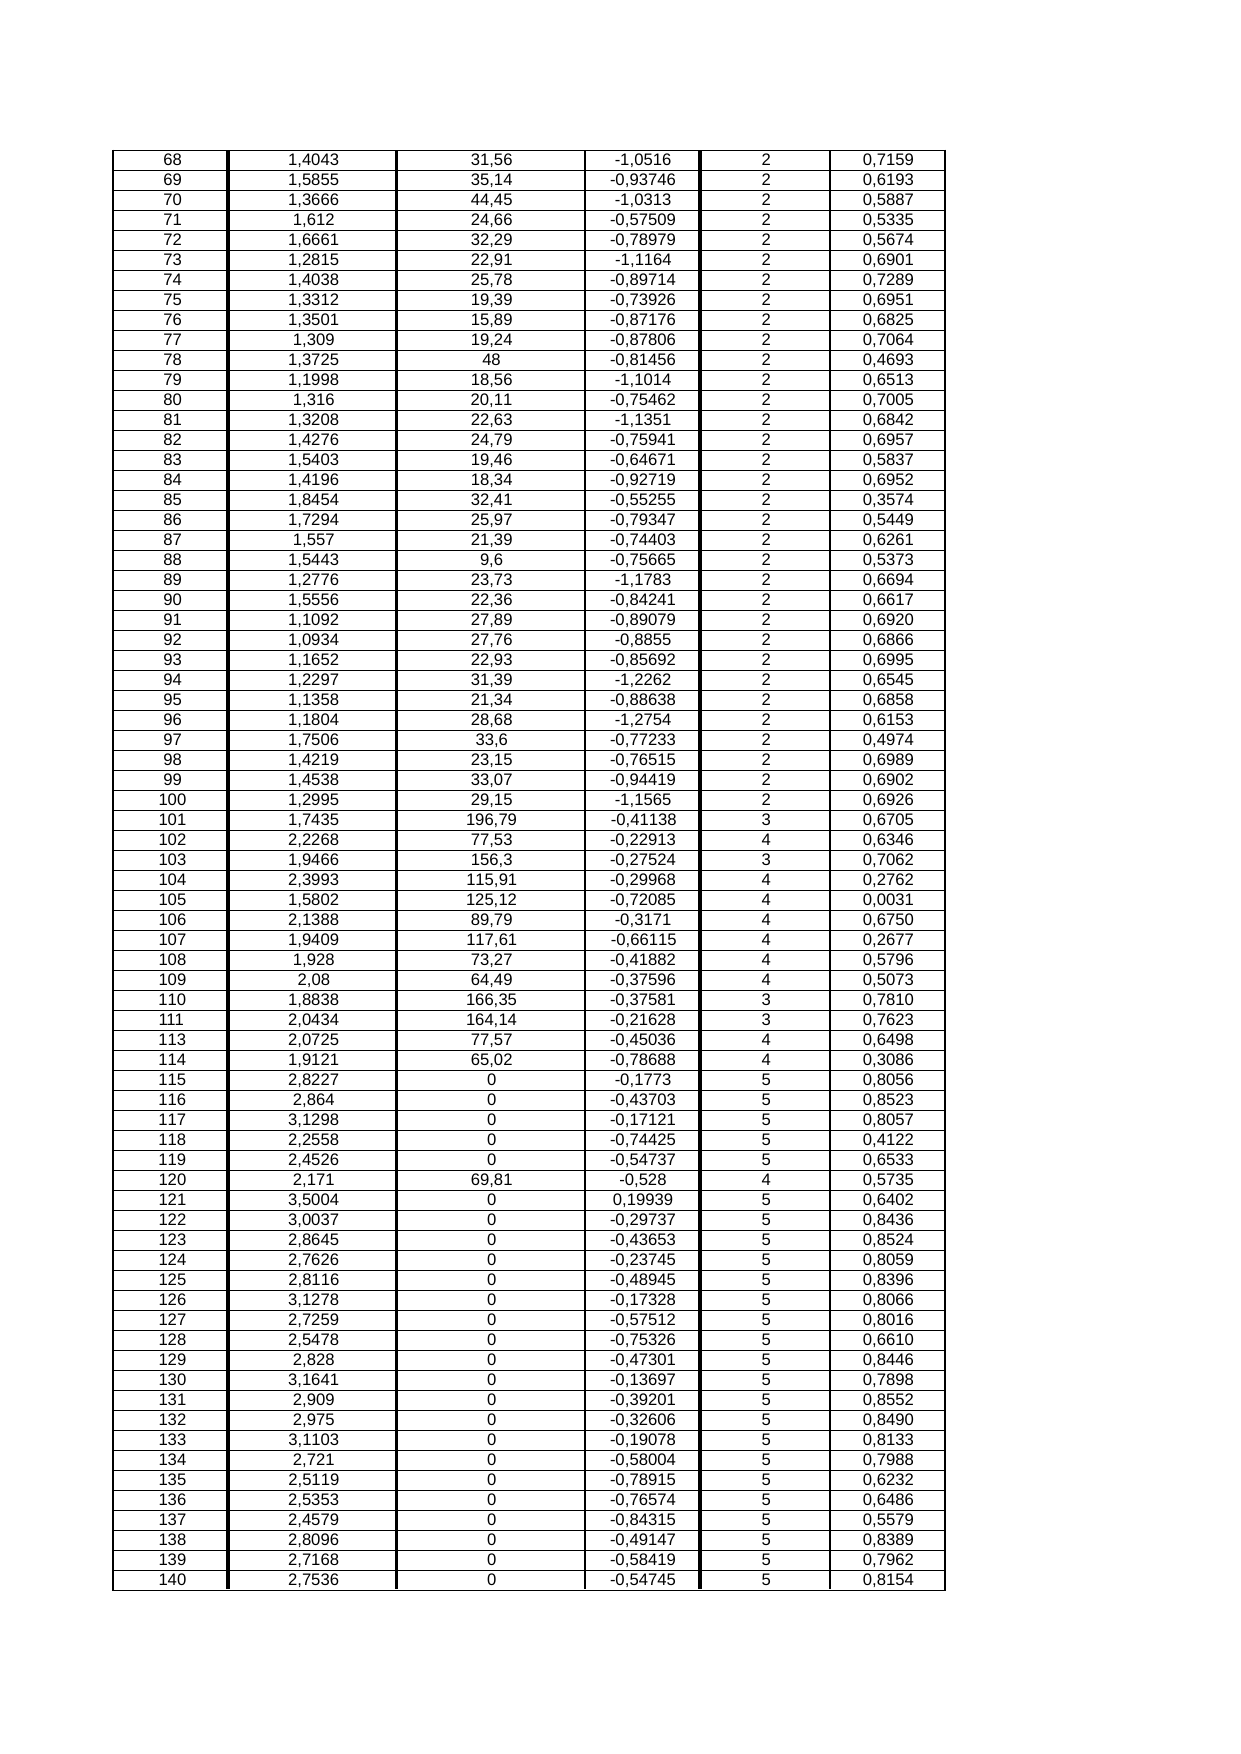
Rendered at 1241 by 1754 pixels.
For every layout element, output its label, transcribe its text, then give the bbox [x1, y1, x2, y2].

table_cell 2 [702, 451, 829, 469]
table_cell 138 [114, 1531, 226, 1549]
table_cell 0,5335 [831, 211, 944, 229]
table_cell 0,8016 [831, 1311, 944, 1329]
table_cell -0,78979 [586, 231, 698, 249]
table_cell 0,8066 [831, 1291, 944, 1309]
table_cell 133 [114, 1431, 226, 1449]
table_cell -0,32606 [586, 1411, 698, 1429]
table_cell 1,3312 [230, 291, 395, 309]
table_cell -0,41138 [586, 811, 698, 829]
table_cell 0,5887 [831, 191, 944, 209]
table_cell 0,6533 [831, 1151, 944, 1169]
table_cell 4 [702, 1031, 829, 1049]
table_cell -0,17328 [586, 1291, 698, 1309]
table_cell 0,6232 [831, 1471, 944, 1489]
table_cell -0,84315 [586, 1511, 698, 1529]
table_cell 2,0434 [230, 1011, 395, 1029]
table_cell -0,39201 [586, 1391, 698, 1409]
table_cell 2 [702, 251, 829, 269]
table_header 31,56 [398, 151, 584, 169]
table_cell 139 [114, 1551, 226, 1569]
table_cell 2 [702, 411, 829, 429]
table_cell 0,5796 [831, 951, 944, 969]
table_cell -0,72085 [586, 891, 698, 909]
table_cell 0,7289 [831, 271, 944, 289]
table_cell -0,3171 [586, 911, 698, 929]
table_cell 2 [702, 751, 829, 769]
table_cell 2 [702, 611, 829, 629]
table_cell 5 [702, 1111, 829, 1129]
table_cell -0,94419 [586, 771, 698, 789]
table_cell 2,4579 [230, 1511, 395, 1529]
table_cell -0,47301 [586, 1351, 698, 1369]
table_cell 5 [702, 1351, 829, 1369]
table_cell 123 [114, 1231, 226, 1249]
table_cell 2,1388 [230, 911, 395, 929]
table_cell -0,89714 [586, 271, 698, 289]
table_cell 1,3725 [230, 351, 395, 369]
table_cell -1,1014 [586, 371, 698, 389]
table_cell 0,6866 [831, 631, 944, 649]
table_cell 0 [398, 1291, 584, 1309]
table_cell 22,91 [398, 251, 584, 269]
table_cell 0,7962 [831, 1551, 944, 1569]
table_cell 85 [114, 491, 226, 509]
table_cell 3,5004 [230, 1191, 395, 1209]
table_cell 2,721 [230, 1451, 395, 1469]
table_cell 0 [398, 1151, 584, 1169]
table_cell 2 [702, 571, 829, 589]
table_cell 5 [702, 1551, 829, 1569]
table_cell 2 [702, 511, 829, 529]
table_cell -0,17121 [586, 1111, 698, 1129]
table_cell 5 [702, 1131, 829, 1149]
table_cell 0,8154 [831, 1571, 944, 1589]
table_cell 1,8454 [230, 491, 395, 509]
table_cell -0,37596 [586, 971, 698, 989]
table_cell -0,58004 [586, 1451, 698, 1469]
table_cell 3 [702, 991, 829, 1009]
table_cell 1,612 [230, 211, 395, 229]
table_cell 113 [114, 1031, 226, 1049]
table_cell -0,66115 [586, 931, 698, 949]
table_cell 5 [702, 1371, 829, 1389]
table_cell 2 [702, 651, 829, 669]
table_cell 48 [398, 351, 584, 369]
table_cell 2,864 [230, 1091, 395, 1109]
table_cell 1,3666 [230, 191, 395, 209]
table_cell 2 [702, 791, 829, 809]
table_cell 2 [702, 211, 829, 229]
table_cell 4 [702, 831, 829, 849]
table_cell 0,6402 [831, 1191, 944, 1209]
table_cell 0 [398, 1551, 584, 1569]
table_cell -0,73926 [586, 291, 698, 309]
table_cell 2 [702, 311, 829, 329]
table_cell -0,48945 [586, 1271, 698, 1289]
table_cell 0 [398, 1351, 584, 1369]
table_cell 108 [114, 951, 226, 969]
table_cell 74 [114, 271, 226, 289]
table_cell 77,57 [398, 1031, 584, 1049]
table_cell 1,4276 [230, 431, 395, 449]
table_cell 76 [114, 311, 226, 329]
table_cell 5 [702, 1071, 829, 1089]
table_cell 5 [702, 1271, 829, 1289]
table_cell 0 [398, 1191, 584, 1209]
table_header 68 [114, 151, 226, 169]
table_cell 0,4122 [831, 1131, 944, 1149]
table_cell 132 [114, 1411, 226, 1429]
table_cell 130 [114, 1371, 226, 1389]
table_cell 93 [114, 651, 226, 669]
table_cell 23,73 [398, 571, 584, 589]
table_cell 0,7064 [831, 331, 944, 349]
table_cell 73,27 [398, 951, 584, 969]
table_header -1,0516 [586, 151, 698, 169]
table_cell -0,55255 [586, 491, 698, 509]
table_cell 102 [114, 831, 226, 849]
table_cell 71 [114, 211, 226, 229]
table_cell 5 [702, 1251, 829, 1269]
table_cell 2,975 [230, 1411, 395, 1429]
table_cell -0,29968 [586, 871, 698, 889]
table_cell 2,8645 [230, 1231, 395, 1249]
table_cell 31,39 [398, 671, 584, 689]
table_cell 0,7062 [831, 851, 944, 869]
table_cell 21,34 [398, 691, 584, 709]
table_cell 1,0934 [230, 631, 395, 649]
table_cell 4 [702, 931, 829, 949]
table_cell -0,58419 [586, 1551, 698, 1569]
table_cell 3 [702, 1011, 829, 1029]
table_cell 111 [114, 1011, 226, 1029]
table_cell 69 [114, 171, 226, 189]
table_cell 0 [398, 1111, 584, 1129]
table_cell 2,8096 [230, 1531, 395, 1549]
table_cell -0,88638 [586, 691, 698, 709]
table_cell -1,1565 [586, 791, 698, 809]
table_cell 19,46 [398, 451, 584, 469]
table_cell -1,0313 [586, 191, 698, 209]
table_cell 3,1298 [230, 1111, 395, 1129]
table_cell 20,11 [398, 391, 584, 409]
table_cell -0,49147 [586, 1531, 698, 1549]
table_cell -0,75665 [586, 551, 698, 569]
table_cell 0 [398, 1251, 584, 1269]
table_cell -0,43703 [586, 1091, 698, 1109]
table_cell 33,07 [398, 771, 584, 789]
table_cell 0,6346 [831, 831, 944, 849]
table_cell 2,7168 [230, 1551, 395, 1569]
table_header 2 [702, 151, 829, 169]
table_cell 35,14 [398, 171, 584, 189]
table_cell -0,78915 [586, 1471, 698, 1489]
table_cell 4 [702, 951, 829, 969]
table_cell 2 [702, 171, 829, 189]
table_cell 0,6989 [831, 751, 944, 769]
table_cell 0,6261 [831, 531, 944, 549]
table_cell -1,1164 [586, 251, 698, 269]
table_cell 5 [702, 1531, 829, 1549]
table_cell 0,6995 [831, 651, 944, 669]
table_cell 29,15 [398, 791, 584, 809]
table_cell 2 [702, 351, 829, 369]
table_cell 0,6957 [831, 431, 944, 449]
table_cell 0,6858 [831, 691, 944, 709]
table_cell 129 [114, 1351, 226, 1369]
table_cell 104 [114, 871, 226, 889]
table_cell 1,6661 [230, 231, 395, 249]
table_header 1,4043 [230, 151, 395, 169]
table_cell 22,93 [398, 651, 584, 669]
table_cell 1,9409 [230, 931, 395, 949]
table_cell 0,6901 [831, 251, 944, 269]
table_cell 21,39 [398, 531, 584, 549]
table_cell -1,1783 [586, 571, 698, 589]
table_cell 2 [702, 711, 829, 729]
table_cell -0,43653 [586, 1231, 698, 1249]
table_cell 124 [114, 1251, 226, 1269]
table_cell -0,77233 [586, 731, 698, 749]
table_header 0,7159 [831, 151, 944, 169]
table_cell 0 [398, 1311, 584, 1329]
table_cell 0,8056 [831, 1071, 944, 1089]
table_cell 2,8116 [230, 1271, 395, 1289]
table_cell 0,4693 [831, 351, 944, 369]
table_cell -0,75941 [586, 431, 698, 449]
table_cell 0,5837 [831, 451, 944, 469]
table_cell 0,8523 [831, 1091, 944, 1109]
table_cell -0,8855 [586, 631, 698, 649]
table_cell 4 [702, 891, 829, 909]
table_cell 0,6750 [831, 911, 944, 929]
table_cell 64,49 [398, 971, 584, 989]
table_cell 0 [398, 1531, 584, 1549]
table_cell 0,8436 [831, 1211, 944, 1229]
table_cell -0,57512 [586, 1311, 698, 1329]
table_cell 2 [702, 371, 829, 389]
table_cell 3,1278 [230, 1291, 395, 1309]
table_cell 2 [702, 431, 829, 449]
table_cell 106 [114, 911, 226, 929]
table_cell 121 [114, 1191, 226, 1209]
table_cell 0,7623 [831, 1011, 944, 1029]
table_cell 2,2558 [230, 1131, 395, 1149]
table_cell 90 [114, 591, 226, 609]
table_cell 19,24 [398, 331, 584, 349]
table_cell 91 [114, 611, 226, 629]
table_cell -0,41882 [586, 951, 698, 969]
table_cell 5 [702, 1291, 829, 1309]
table_cell 1,5855 [230, 171, 395, 189]
table_cell 0,2677 [831, 931, 944, 949]
table_cell 131 [114, 1391, 226, 1409]
table_cell 1,1358 [230, 691, 395, 709]
table_cell 1,557 [230, 531, 395, 549]
table_cell -0,54745 [586, 1571, 698, 1589]
table_cell -0,64671 [586, 451, 698, 469]
table_cell -1,2754 [586, 711, 698, 729]
table_cell -0,528 [586, 1171, 698, 1189]
table_cell 0,6825 [831, 311, 944, 329]
table_cell 0,7810 [831, 991, 944, 1009]
table_cell 116 [114, 1091, 226, 1109]
table_cell 27,89 [398, 611, 584, 629]
table_cell 1,1092 [230, 611, 395, 629]
table_cell -0,74425 [586, 1131, 698, 1149]
table_cell 22,36 [398, 591, 584, 609]
table_cell 83 [114, 451, 226, 469]
table_cell 2,8227 [230, 1071, 395, 1089]
table_cell -1,2262 [586, 671, 698, 689]
table_cell 3,0037 [230, 1211, 395, 1229]
table_cell 1,5443 [230, 551, 395, 569]
table_cell 2 [702, 191, 829, 209]
table_cell 89 [114, 571, 226, 589]
table_cell 2,0725 [230, 1031, 395, 1049]
table_cell 0 [398, 1211, 584, 1229]
table_cell 115 [114, 1071, 226, 1089]
table_cell 2,171 [230, 1171, 395, 1189]
table_cell 2 [702, 271, 829, 289]
table_cell 0,7898 [831, 1371, 944, 1389]
table_cell 0,8133 [831, 1431, 944, 1449]
table_cell 0,8552 [831, 1391, 944, 1409]
table_cell 2 [702, 491, 829, 509]
table_cell 2 [702, 691, 829, 709]
table_cell 1,4196 [230, 471, 395, 489]
table_cell 1,309 [230, 331, 395, 349]
table_cell 77 [114, 331, 226, 349]
table_cell 2 [702, 331, 829, 349]
table_cell 127 [114, 1311, 226, 1329]
table_cell 2 [702, 771, 829, 789]
table_cell 2,7259 [230, 1311, 395, 1329]
table_cell -0,29737 [586, 1211, 698, 1229]
table_cell 82 [114, 431, 226, 449]
table_cell 140 [114, 1571, 226, 1589]
table_cell 88 [114, 551, 226, 569]
table_cell 2 [702, 471, 829, 489]
table_cell 120 [114, 1171, 226, 1189]
table_cell 32,29 [398, 231, 584, 249]
table_cell 81 [114, 411, 226, 429]
table_cell 0,3086 [831, 1051, 944, 1069]
table_cell -0,57509 [586, 211, 698, 229]
table_cell 0,5579 [831, 1511, 944, 1529]
table_cell -0,21628 [586, 1011, 698, 1029]
table_cell -0,87176 [586, 311, 698, 329]
table_cell 103 [114, 851, 226, 869]
table_cell 0,6951 [831, 291, 944, 309]
table_cell -0,87806 [586, 331, 698, 349]
table_cell 2,4526 [230, 1151, 395, 1169]
table_cell -0,92719 [586, 471, 698, 489]
table_cell 0,8389 [831, 1531, 944, 1549]
table_cell 0,7005 [831, 391, 944, 409]
table_cell 114 [114, 1051, 226, 1069]
table_cell 0,6842 [831, 411, 944, 429]
table_cell 0 [398, 1091, 584, 1109]
table_cell 0,6610 [831, 1331, 944, 1349]
table_cell 2,3993 [230, 871, 395, 889]
table_cell 65,02 [398, 1051, 584, 1069]
table_cell 0 [398, 1231, 584, 1249]
table_cell 78 [114, 351, 226, 369]
table_cell 1,4038 [230, 271, 395, 289]
table_cell -0,85692 [586, 651, 698, 669]
table_cell 1,1998 [230, 371, 395, 389]
table_cell -0,27524 [586, 851, 698, 869]
table_cell 0,6926 [831, 791, 944, 809]
table_cell 5 [702, 1511, 829, 1529]
table_cell 126 [114, 1291, 226, 1309]
table_cell 5 [702, 1231, 829, 1249]
table_cell 107 [114, 931, 226, 949]
table_cell 69,81 [398, 1171, 584, 1189]
table_cell 0 [398, 1131, 584, 1149]
table_cell 75 [114, 291, 226, 309]
table_cell 79 [114, 371, 226, 389]
table_cell 1,7506 [230, 731, 395, 749]
table_cell 115,91 [398, 871, 584, 889]
table_cell 1,3501 [230, 311, 395, 329]
table_cell 0 [398, 1271, 584, 1289]
table_cell 1,316 [230, 391, 395, 409]
table_cell 0,7988 [831, 1451, 944, 1469]
table_cell 5 [702, 1151, 829, 1169]
table_cell -0,75326 [586, 1331, 698, 1349]
table_cell 0,8059 [831, 1251, 944, 1269]
table_cell 5 [702, 1191, 829, 1209]
table_cell 1,4219 [230, 751, 395, 769]
table_cell 0,19939 [586, 1191, 698, 1209]
table_cell 96 [114, 711, 226, 729]
table_cell 105 [114, 891, 226, 909]
table_cell 2,828 [230, 1351, 395, 1369]
table_cell 5 [702, 1471, 829, 1489]
table_cell 117,61 [398, 931, 584, 949]
table_cell -0,93746 [586, 171, 698, 189]
table_cell 25,97 [398, 511, 584, 529]
table_cell 2,5119 [230, 1471, 395, 1489]
table_cell 32,41 [398, 491, 584, 509]
table_cell 5 [702, 1571, 829, 1589]
table_cell 25,78 [398, 271, 584, 289]
table_cell -0,81456 [586, 351, 698, 369]
table_cell 86 [114, 511, 226, 529]
table_cell -0,89079 [586, 611, 698, 629]
table_cell 134 [114, 1451, 226, 1469]
table_cell 18,56 [398, 371, 584, 389]
table_cell -0,74403 [586, 531, 698, 549]
table_cell 0,5735 [831, 1171, 944, 1189]
table_cell 0 [398, 1511, 584, 1529]
table_cell 1,5556 [230, 591, 395, 609]
table_cell 92 [114, 631, 226, 649]
table_cell 0 [398, 1391, 584, 1409]
table_cell 1,3208 [230, 411, 395, 429]
table_cell 2 [702, 551, 829, 569]
table_cell 119 [114, 1151, 226, 1169]
table_cell 2 [702, 671, 829, 689]
table_cell 0,6193 [831, 171, 944, 189]
table_cell 2 [702, 391, 829, 409]
table_cell 3 [702, 811, 829, 829]
table_cell 164,14 [398, 1011, 584, 1029]
table_cell -0,75462 [586, 391, 698, 409]
table_cell 1,9466 [230, 851, 395, 869]
table_cell 0 [398, 1571, 584, 1589]
table_cell 0,8446 [831, 1351, 944, 1369]
table_cell -0,19078 [586, 1431, 698, 1449]
table_cell 99 [114, 771, 226, 789]
table_cell 44,45 [398, 191, 584, 209]
table_cell 1,1652 [230, 651, 395, 669]
table_cell 73 [114, 251, 226, 269]
table_cell -0,13697 [586, 1371, 698, 1389]
table_cell 125,12 [398, 891, 584, 909]
table_cell 0,6153 [831, 711, 944, 729]
table_cell 22,63 [398, 411, 584, 429]
table_cell 0 [398, 1411, 584, 1429]
table_cell 0,6513 [831, 371, 944, 389]
table_cell -0,79347 [586, 511, 698, 529]
table_cell 136 [114, 1491, 226, 1509]
table_cell 1,8838 [230, 991, 395, 1009]
table_cell -0,78688 [586, 1051, 698, 1069]
table_cell 1,4538 [230, 771, 395, 789]
table_cell 2,2268 [230, 831, 395, 849]
table_cell 1,7294 [230, 511, 395, 529]
table_cell 2,5478 [230, 1331, 395, 1349]
table_cell 98 [114, 751, 226, 769]
table_cell -0,76574 [586, 1491, 698, 1509]
table_cell 0 [398, 1371, 584, 1389]
table_cell 2 [702, 531, 829, 549]
table_cell 2,5353 [230, 1491, 395, 1509]
table_cell 100 [114, 791, 226, 809]
table_cell 166,35 [398, 991, 584, 1009]
table_cell 0,5073 [831, 971, 944, 989]
table_cell 110 [114, 991, 226, 1009]
table_cell 5 [702, 1391, 829, 1409]
table_cell 18,34 [398, 471, 584, 489]
table_cell 4 [702, 971, 829, 989]
table_cell 87 [114, 531, 226, 549]
table_cell 125 [114, 1271, 226, 1289]
table_cell 0,6545 [831, 671, 944, 689]
table_cell 33,6 [398, 731, 584, 749]
table_cell 0,5449 [831, 511, 944, 529]
table_cell 94 [114, 671, 226, 689]
table_cell 1,5802 [230, 891, 395, 909]
table_cell -1,1351 [586, 411, 698, 429]
table_cell 5 [702, 1451, 829, 1469]
table_cell 196,79 [398, 811, 584, 829]
table_cell 4 [702, 911, 829, 929]
table_cell -0,22913 [586, 831, 698, 849]
table_cell 0 [398, 1431, 584, 1449]
table_cell 5 [702, 1311, 829, 1329]
table_cell 15,89 [398, 311, 584, 329]
table_cell 80 [114, 391, 226, 409]
table_cell 1,2297 [230, 671, 395, 689]
table_cell 27,76 [398, 631, 584, 649]
table_cell 4 [702, 871, 829, 889]
table_cell 24,66 [398, 211, 584, 229]
table_cell 101 [114, 811, 226, 829]
table_cell 5 [702, 1491, 829, 1509]
table_cell 72 [114, 231, 226, 249]
table_cell 0 [398, 1491, 584, 1509]
table_cell 1,9121 [230, 1051, 395, 1069]
table_cell 0,8396 [831, 1271, 944, 1289]
table_cell 0,2762 [831, 871, 944, 889]
table_cell 0 [398, 1071, 584, 1089]
table_cell 84 [114, 471, 226, 489]
table_cell 0,5674 [831, 231, 944, 249]
table_cell 118 [114, 1131, 226, 1149]
table_cell 23,15 [398, 751, 584, 769]
table_cell 135 [114, 1471, 226, 1489]
table_cell 122 [114, 1211, 226, 1229]
table_cell -0,45036 [586, 1031, 698, 1049]
table_cell 9,6 [398, 551, 584, 569]
table_cell 0 [398, 1331, 584, 1349]
table_cell 77,53 [398, 831, 584, 849]
table_cell 0,6617 [831, 591, 944, 609]
table_cell 0,6694 [831, 571, 944, 589]
table_cell 1,2995 [230, 791, 395, 809]
table_cell 1,7435 [230, 811, 395, 829]
table_cell 0 [398, 1451, 584, 1469]
table_cell 0,6952 [831, 471, 944, 489]
table_cell 0,0031 [831, 891, 944, 909]
table_cell 19,39 [398, 291, 584, 309]
table_cell 0,8490 [831, 1411, 944, 1429]
table_cell 1,928 [230, 951, 395, 969]
table_cell 0,6902 [831, 771, 944, 789]
table_cell 0,4974 [831, 731, 944, 749]
table_cell 70 [114, 191, 226, 209]
table_cell 2 [702, 591, 829, 609]
table_cell 0,8524 [831, 1231, 944, 1249]
table_cell 0,3574 [831, 491, 944, 509]
table_cell 5 [702, 1431, 829, 1449]
table_cell 5 [702, 1211, 829, 1229]
table_cell 5 [702, 1331, 829, 1349]
table_cell 2 [702, 231, 829, 249]
table_cell 128 [114, 1331, 226, 1349]
table_cell 3,1641 [230, 1371, 395, 1389]
table_cell 117 [114, 1111, 226, 1129]
table_cell -0,54737 [586, 1151, 698, 1169]
table_cell 28,68 [398, 711, 584, 729]
table_cell -0,76515 [586, 751, 698, 769]
table_cell -0,1773 [586, 1071, 698, 1089]
table_cell 2,7536 [230, 1571, 395, 1589]
table_cell 137 [114, 1511, 226, 1529]
table_cell 24,79 [398, 431, 584, 449]
table_cell 97 [114, 731, 226, 749]
table_cell 0,6920 [831, 611, 944, 629]
table_cell 2 [702, 291, 829, 309]
table_cell 1,5403 [230, 451, 395, 469]
table_cell 109 [114, 971, 226, 989]
table_cell 95 [114, 691, 226, 709]
table_cell 5 [702, 1091, 829, 1109]
table_cell 2,7626 [230, 1251, 395, 1269]
table_cell 0,6486 [831, 1491, 944, 1509]
table_cell 1,1804 [230, 711, 395, 729]
table_cell 1,2815 [230, 251, 395, 269]
table_cell -0,84241 [586, 591, 698, 609]
table_cell 1,2776 [230, 571, 395, 589]
table_cell 0 [398, 1471, 584, 1489]
table_cell 5 [702, 1411, 829, 1429]
table_cell 4 [702, 1051, 829, 1069]
table_cell 2,909 [230, 1391, 395, 1409]
table_cell 2,08 [230, 971, 395, 989]
table_cell 0,5373 [831, 551, 944, 569]
table_cell -0,37581 [586, 991, 698, 1009]
table_cell 0,6498 [831, 1031, 944, 1049]
table_cell -0,23745 [586, 1251, 698, 1269]
table_cell 89,79 [398, 911, 584, 929]
table_cell 156,3 [398, 851, 584, 869]
table_cell 3,1103 [230, 1431, 395, 1449]
table_cell 4 [702, 1171, 829, 1189]
table_cell 3 [702, 851, 829, 869]
table_cell 2 [702, 631, 829, 649]
table_cell 0,6705 [831, 811, 944, 829]
table_cell 0,8057 [831, 1111, 944, 1129]
table_cell 2 [702, 731, 829, 749]
